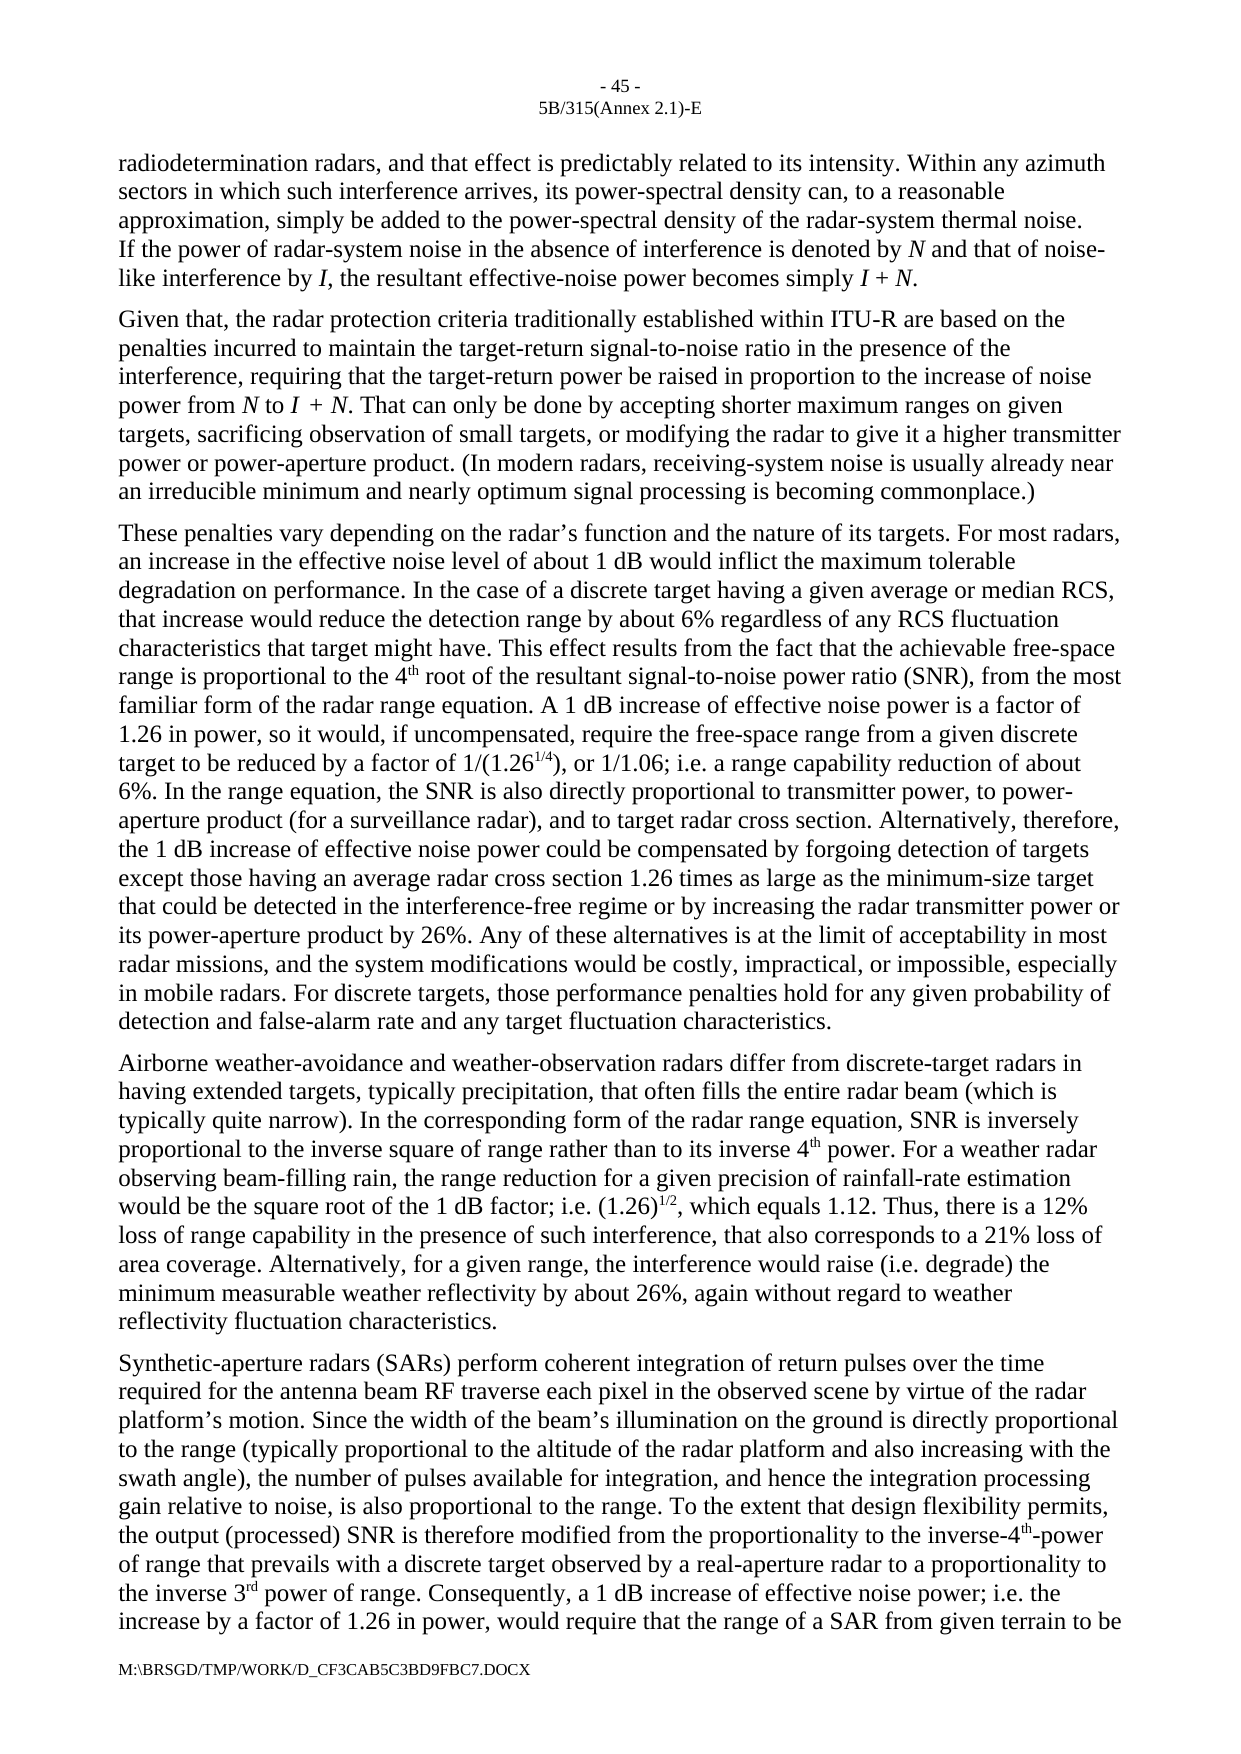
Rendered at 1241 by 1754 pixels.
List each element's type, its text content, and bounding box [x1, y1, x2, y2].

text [118, 148, 1122, 291]
text These penalties vary depending on the radar’s function and the nature of its targets. For most radars, an increase in the effective noise level of about 1 dB would inflict the maximum tolerable degradation on performance. In the case of a discrete target having a given average or median RCS, that increase would reduce the detection range by about 6% regardless of any RCS fluctuation characteristics that target might have. This effect results from the fact that the achievable free-space range is proportional to the 4th root of the resultant signal-to-noise power ratio (SNR), from the most familiar form of the radar range equation. A 1 dB increase of effective noise power is a factor of 1.26 in power, so it would, if uncompensated, require the free-space range from a given discrete target to be reduced by a factor of 1/(1.261/4), or 1/1.06; i.e. a range capability reduction of about 6%. In the range equation, the SNR is also directly proportional to transmitter power, to power-aperture product (for a surveillance radar), and to target radar cross section. Alternatively, therefore, the 1 dB increase of effective noise power could be compensated by forgoing detection of targets except those having an average radar cross section 1.26 times as large as the minimum-size target that could be detected in the interference-free regime or by increasing the radar transmitter power or its power-aperture product by 26%. Any of these alternatives is at the limit of acceptability in most radar missions, and the system modifications would be costly, impractical, or impossible, especially in mobile radars. For discrete targets, those performance penalties hold for any given probability of detection and false-alarm rate and any target fluctuation characteristics. [118, 518, 1122, 1035]
text Given that, the radar protection criteria traditionally established within ITU-R are based on the penalties incurred to maintain the target-return signal-to-noise ratio in the presence of the interference, requiring that the target-return power be raised in proportion to the increase of noise power from N to I + N. That can only be done by accepting shorter maximum ranges on given targets, sacrificing observation of small targets, or modifying the radar to give it a higher transmitter power or power-aperture product. (In modern radars, receiving-system noise is usually already near an irreducible minimum and nearly optimum signal processing is becoming commonplace.) [118, 304, 1122, 505]
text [118, 1348, 1122, 1635]
text Airborne weather-avoidance and weather-observation radars differ from discrete-target radars in having extended targets, typically precipitation, that often fills the entire radar beam (which is typically quite narrow). In the corresponding form of the radar range equation, SNR is inversely proportional to the inverse square of range rather than to its inverse 4th power. For a weather radar observing beam-filling rain, the range reduction for a given precision of rainfall-rate estimation would be the square root of the 1 dB factor; i.e. (1.26)1/2, which equals 1.12. Thus, there is a 12% loss of range capability in the presence of such interference, that also corresponds to a 21% loss of area coverage. Alternatively, for a given range, the interference would raise (i.e. degrade) the minimum measurable weather reflectivity by about 26%, again without regard to weather reflectivity fluctuation characteristics. [118, 1048, 1122, 1335]
